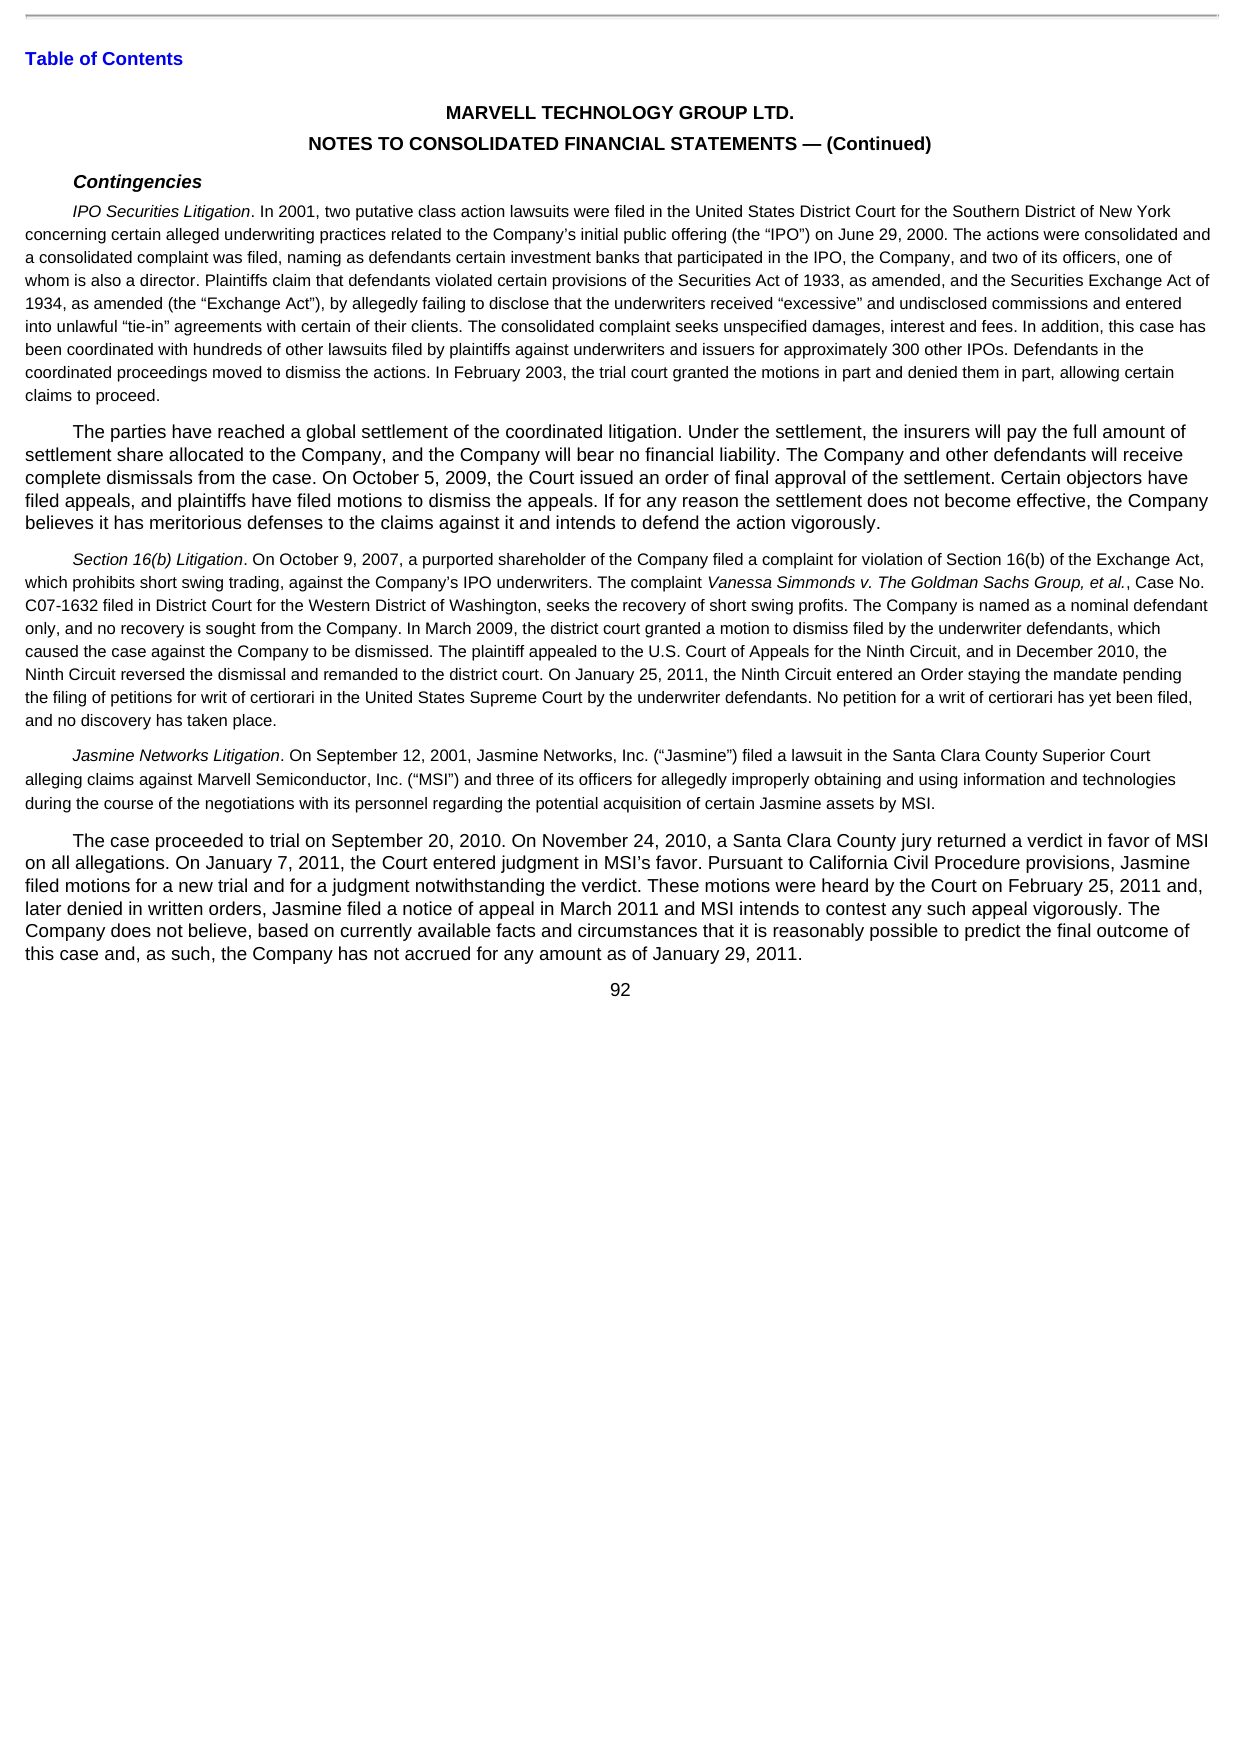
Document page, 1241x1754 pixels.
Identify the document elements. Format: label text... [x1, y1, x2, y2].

text Contingencies [73, 171, 1213, 193]
text 92 [25, 979, 1215, 1000]
text The parties have reached a global settlement of the coordinated litigation. Under the settlement, the insurers will pay the full amount of settlement share allocated to the Company, and the Company will bear no financial liability. The Company and other defendants will receive complete dismissals from the case. On October 5, 2009, the Court issued an order of final approval of the settlement. Certain objectors have filed appeals, and plaintiffs have filed motions to dismiss the appeals. If for any reason the settlement does not become effective, the Company believes it has meritorious defenses to the claims against it and intends to defend the action vigorously. [25, 421, 1213, 534]
text The case proceeded to trial on September 20, 2010. On November 24, 2010, a Santa Clara County jury returned a verdict in favor of MSI on all allegations. On January 7, 2011, the Court entered judgment in MSI’s favor. Pursuant to California Civil Procedure provisions, Jasmine filed motions for a new trial and for a judgment notwithstanding the verdict. These motions were heard by the Court on February 25, 2011 and, later denied in written orders, Jasmine filed a notice of appeal in March 2011 and MSI intends to contest any such appeal vigorously. The Company does not believe, based on currently available facts and circumstances that it is reasonably possible to predict the final outcome of this case and, as such, the Company has not accrued for any amount as of January 29, 2011. [25, 829, 1213, 964]
text Section 16(b) Litigation. On October 9, 2007, a purported shareholder of the Company filed a complaint for violation of Section 16(b) of the Exchange Act, which prohibits short swing trading, against the Company’s IPO underwriters. The complaint Vanessa Simmonds v. The Goldman Sachs Group, et al., Case No. C07-1632 filed in District Court for the Western District of Washington, seeks the recovery of short swing profits. The Company is named as a nominal defendant only, and no recovery is sought from the Company. In March 2009, the district court granted a motion to dismiss filed by the underwriter defendants, which caused the case against the Company to be dismissed. The plaintiff appealed to the U.S. Court of Appeals for the Ninth Circuit, and in December 2010, the Ninth Circuit reversed the dismissal and remanded to the district court. On January 25, 2011, the Ninth Circuit entered an Order staying the mandate pending the filing of petitions for writ of certiorari in the United States Supreme Court by the underwriter defendants. No petition for a writ of certiorari has yet been filed, and no discovery has taken place. [25, 550, 1209, 729]
text IPO Securities Litigation. In 2001, two putative class action lawsuits were filed in the United States District Court for the Southern District of New York concerning certain alleged underwriting practices related to the Company’s initial public offering (the “IPO”) on June 29, 2000. The actions were consolidated and a consolidated complaint was filed, naming as defendants certain investment banks that participated in the IPO, the Company, and two of its officers, one of whom is also a director. Plaintiffs claim that defendants violated certain provisions of the Securities Act of 1933, as amended, and the Securities Exchange Act of 1934, as amended (the “Exchange Act”), by allegedly failing to disclose that the underwriters received “excessive” and undisclosed commissions and entered into unlawful “tie-in” agreements with certain of their clients. The consolidated complaint seeks unspecified damages, interest and fees. In addition, this case has been coordinated with hundreds of other lawsuits filed by plaintiffs against underwriters and issuers for approximately 300 other IPOs. Defendants in the coordinated proceedings moved to dismiss the actions. In February 2003, the trial court granted the motions in part and denied them in part, allowing certain claims to proceed. [25, 202, 1213, 405]
text Table of Contents [25, 48, 1213, 69]
picture [23, 14, 1220, 21]
text MARVELL TECHNOLOGY GROUP LTD. [25, 102, 1215, 123]
text NOTES TO CONSOLIDATED FINANCIAL STATEMENTS — (Continued) [25, 133, 1215, 154]
text Jasmine Networks Litigation. On September 12, 2001, Jasmine Networks, Inc. (“Jasmine”) filed a lawsuit in the Santa Clara County Superior Court alleging claims against Marvell Semiconductor, Inc. (“MSI”) and three of its officers for allegedly improperly obtaining and using information and technologies during the course of the negotiations with its personnel regarding the potential acquisition of certain Jasmine assets by MSI. [25, 746, 1199, 813]
